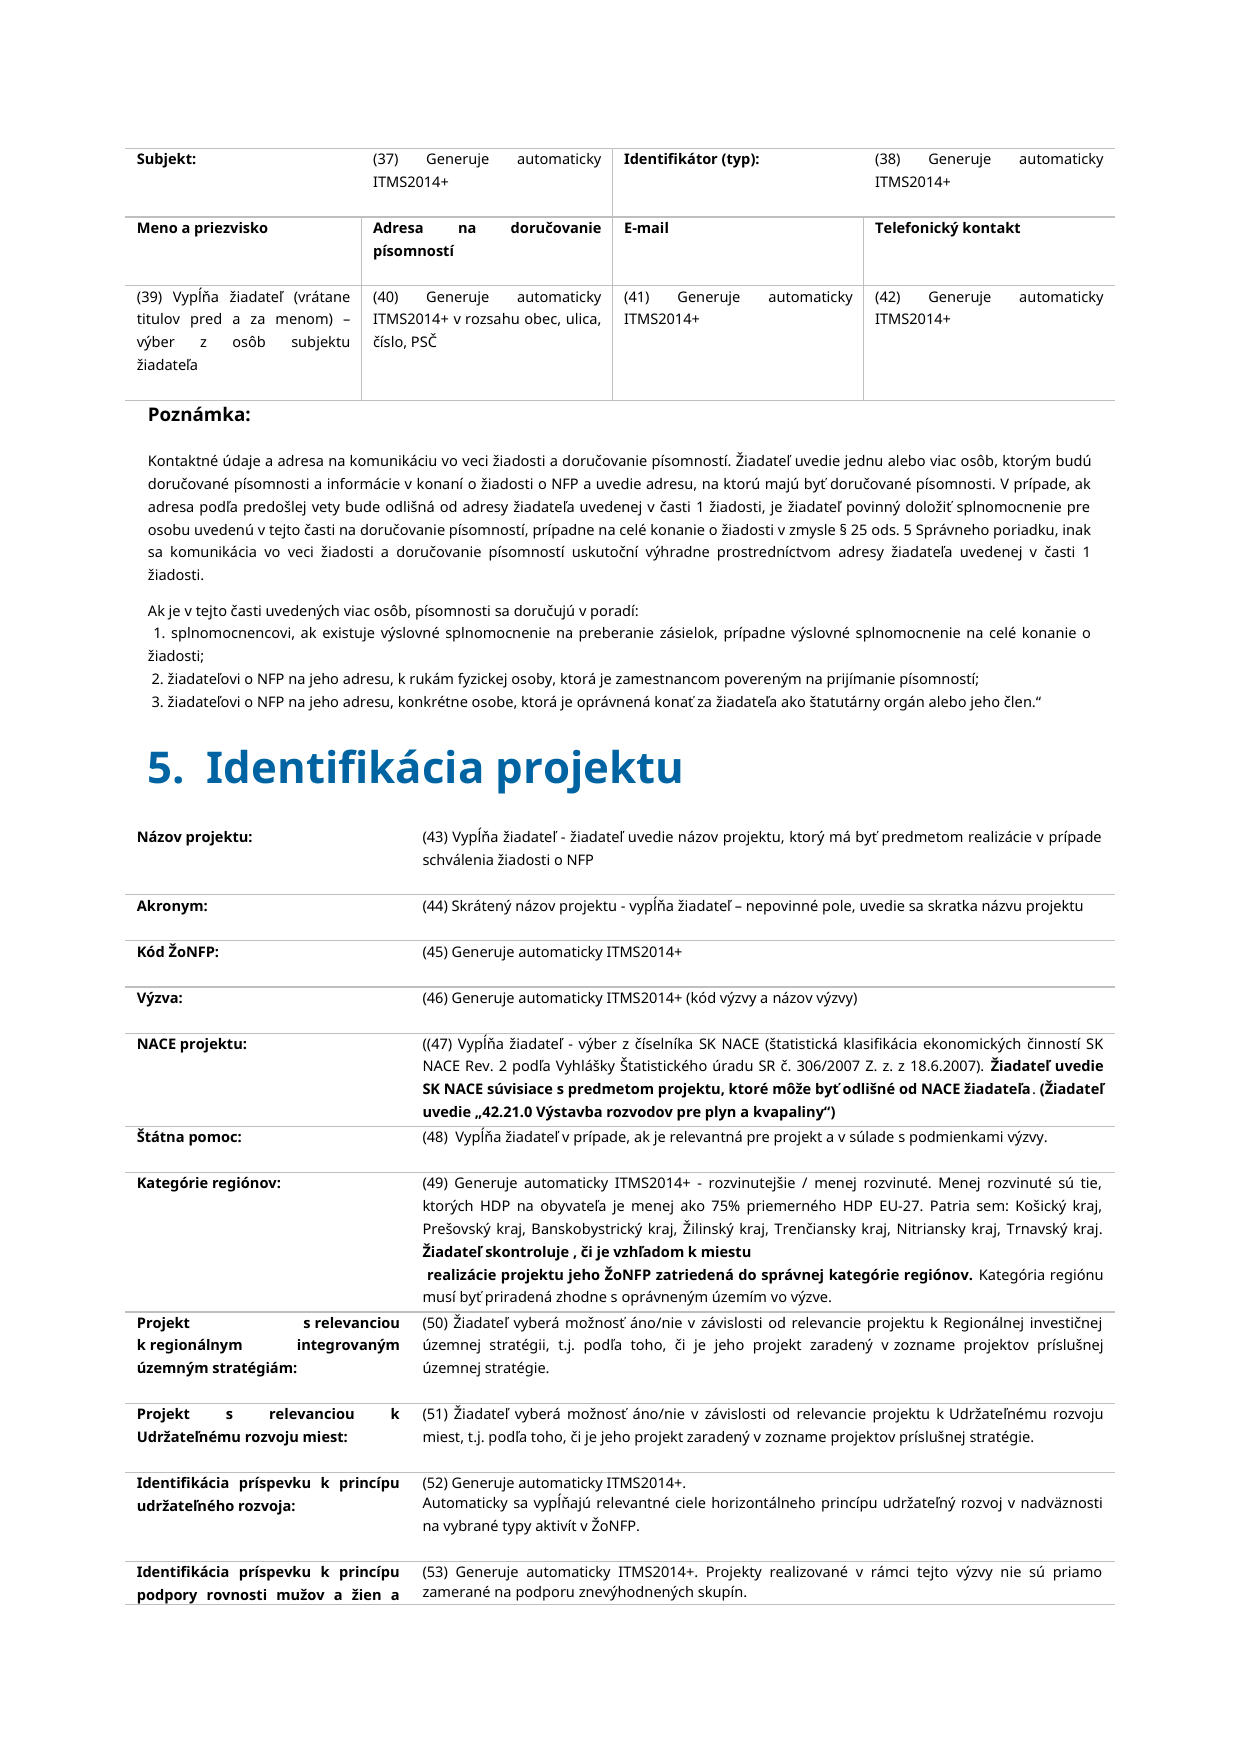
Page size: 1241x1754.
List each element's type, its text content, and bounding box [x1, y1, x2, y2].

text 2. žiadateľovi o NFP na jeho adresu, k rukám fyzickej osoby, ktorá je zamestnancom povereným na prijímanie písomností; [148, 669, 1093, 689]
table_cell (50) Žiadateľ vyberá možnosť áno/nie v závislosti od relevancie projektu k Regionálnej investičnej územnej stratégii, t.j. podľa toho, či je jeho projekt zaradený v zozname projektov príslušnej územnej stratégie. [411, 1313, 1115, 1403]
table_cell (42) Generuje automaticky ITMS2014+ [864, 286, 1115, 400]
table_cell (48) Vypĺňa žiadateľ v prípade, ak je relevantná pre projekt a v súlade s podmienkami výzvy. [411, 1127, 1115, 1172]
table_cell (46) Generuje automaticky ITMS2014+ (kód výzvy a názov výzvy) [411, 988, 1115, 1032]
table_cell Projekt s relevanciou k Udržateľnému rozvoju miest: [125, 1404, 411, 1472]
text Ak je v tejto časti uvedených viac osôb, písomnosti sa doručujú v poradí: [148, 600, 1093, 620]
table_cell (52) Generuje automaticky ITMS2014+. Automaticky sa vypĺňajú relevantné ciele horizontálneho princípu udržateľný rozvoj v nadväznosti na vybrané typy aktivít v ŽoNFP. [411, 1473, 1115, 1561]
table_cell NACE projektu: [125, 1034, 411, 1126]
table_cell Identifikácia príspevku k princípu udržateľného rozvoja: [125, 1473, 411, 1561]
table_header Identifikátor (typ): [613, 149, 864, 216]
text 1. splnomocnencovi, ak existuje výslovné splnomocnenie na preberanie zásielok, prípadne výslovné splnomocnenie na celé konanie o žiadosti; [148, 623, 1093, 666]
table_header (43) Vypĺňa žiadateľ - žiadateľ uvedie názov projektu, ktorý má byť predmetom realizácie v prípade schválenia žiadosti o NFP [411, 826, 1115, 894]
list Identifikácia projektu [148, 737, 1093, 797]
table_header Subjekt: [125, 149, 362, 216]
table_cell Projekt s relevanciou k regionálnym integrovaným územným stratégiám: [125, 1313, 411, 1403]
text Kontaktné údaje a adresa na komunikáciu vo veci žiadosti a doručovanie písomností. Žiadateľ uvedie jednu alebo viac osôb, ktorým budú doručované písomnosti a informácie v konaní o žiadosti o NFP a uvedie adresu, na ktorú majú byť doručované písomnosti. V prípade, ak adresa podľa predošlej vety bude odlišná od adresy žiadateľa uvedenej v časti 1 žiadosti, je žiadateľ povinný doložiť splnomocnenie pre osobu uvedenú v tejto časti na doručovanie písomností, prípadne na celé konanie o žiadosti v zmysle § 25 ods. 5 Správneho poriadku, inak sa komunikácia vo veci žiadosti a doručovanie písomností uskutoční výhradne prostredníctvom adresy žiadateľa uvedenej v časti 1 žiadosti. [148, 451, 1093, 585]
table_header (38) Generuje automaticky ITMS2014+ [864, 149, 1115, 216]
text Poznámka: [148, 401, 1093, 426]
table_cell Telefonický kontakt [864, 218, 1115, 285]
table_cell E-mail [613, 218, 863, 285]
table_cell (51) Žiadateľ vyberá možnosť áno/nie v závislosti od relevancie projektu k Udržateľnému rozvoju miest, t.j. podľa toho, či je jeho projekt zaradený v zozname projektov príslušnej stratégie. [411, 1404, 1115, 1472]
table_cell Štátna pomoc: [125, 1127, 411, 1172]
table_cell (45) Generuje automaticky ITMS2014+ [411, 941, 1115, 986]
table_cell Kód ŽoNFP: [125, 941, 411, 986]
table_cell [411, 1562, 1115, 1604]
table_cell (39) Vypĺňa žiadateľ (vrátane titulov pred a za menom) – výber z osôb subjektu žiadateľa [125, 286, 361, 400]
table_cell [125, 1562, 411, 1604]
table_header (37) Generuje automaticky ITMS2014+ [362, 149, 612, 216]
table_header Názov projektu: [125, 826, 411, 894]
table_cell Meno a priezvisko [125, 218, 361, 285]
table_cell (40) Generuje automaticky ITMS2014+ v rozsahu obec, ulica, číslo, PSČ [362, 286, 612, 400]
table_cell ((47) Vypĺňa žiadateľ - výber z číselníka SK NACE (štatistická klasifikácia ekonomických činností SK NACE Rev. 2 podľa Vyhlášky Štatistického úradu SR č. 306/2007 Z. z. z 18.6.2007). Žiadateľ uvedie SK NACE súvisiace s predmetom projektu, ktoré môže byť odlišné od NACE žiadateľa. (Žiadateľ uvedie „42.21.0 Výstavba rozvodov pre plyn a kvapaliny“) [411, 1034, 1115, 1126]
table_cell Výzva: [125, 988, 411, 1032]
text 3. žiadateľovi o NFP na jeho adresu, konkrétne osobe, ktorá je oprávnená konať za žiadateľa ako štatutárny orgán alebo jeho člen.“ [148, 692, 1093, 711]
table_cell (49) Generuje automaticky ITMS2014+ - rozvinutejšie / menej rozvinuté. Menej rozvinuté sú tie, ktorých HDP na obyvateľa je menej ako 75% priemerného HDP EU-27. Patria sem: Košický kraj, Prešovský kraj, Banskobystrický kraj, Žilinský kraj, Trenčiansky kraj, Nitriansky kraj, Trnavský kraj. Žiadateľ skontroluje , či je vzhľadom k miestu realizácie projektu jeho ŽoNFP zatriedená do správnej kategórie regiónov. Kategória regiónu musí byť priradená zhodne s oprávneným územím vo výzve. [411, 1173, 1115, 1311]
table_cell Adresa na doručovanie písomností [362, 218, 612, 285]
table_cell (44) Skrátený názov projektu - vypĺňa žiadateľ – nepovinné pole, uvedie sa skratka názvu projektu [411, 895, 1115, 940]
table_cell (41) Generuje automaticky ITMS2014+ [613, 286, 863, 400]
table_cell Kategórie regiónov: [125, 1173, 411, 1311]
table_cell Akronym: [125, 895, 411, 940]
